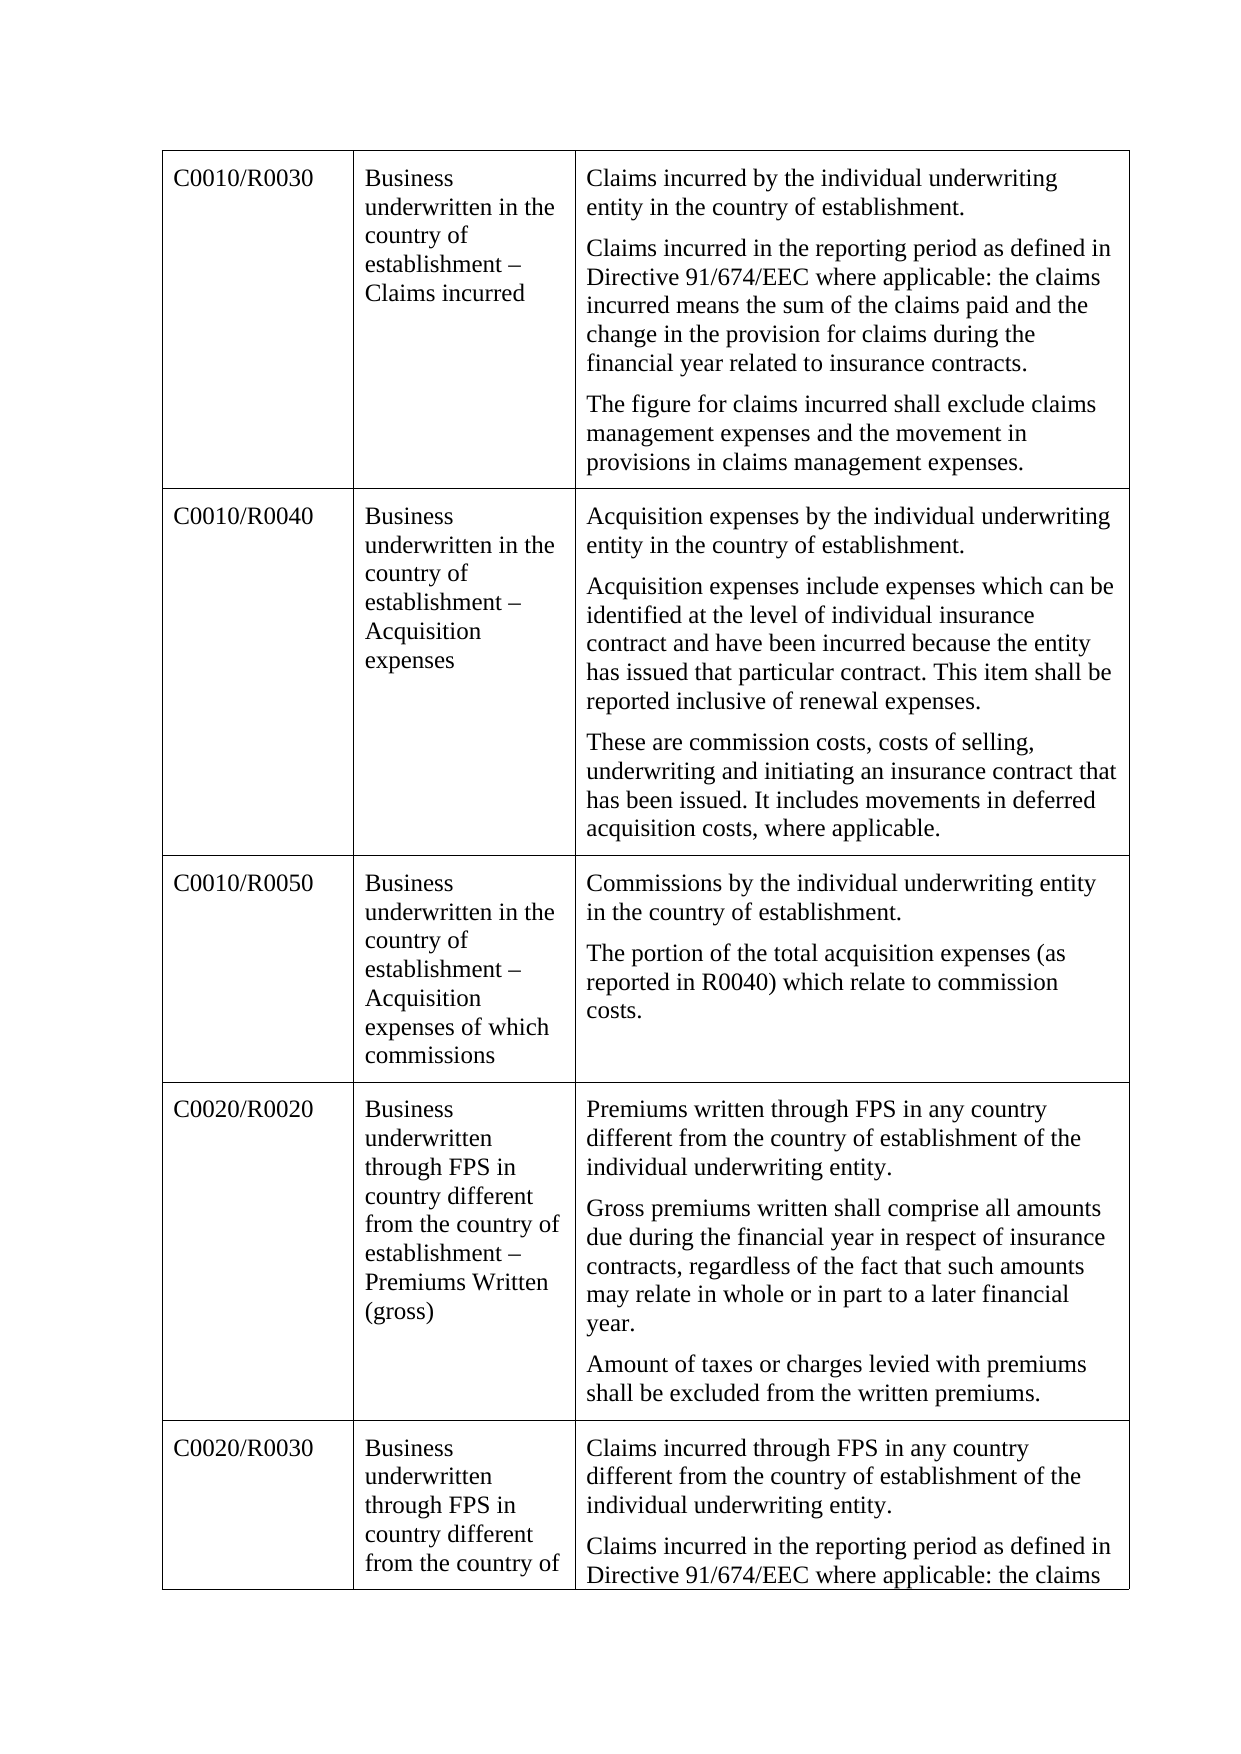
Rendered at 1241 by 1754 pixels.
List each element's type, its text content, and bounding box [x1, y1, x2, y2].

table_cell C0020/R0030 [163, 1421, 353, 1589]
table_cell Business underwritten in the country of establishment – Acquisition expenses of which commissions [354, 856, 575, 1082]
table_cell Claims incurred by the individual underwriting entity in the country of establishment. Claims incurred in the reporting period as defined in Directive 91/674/EEC where applicable: the claims incurred means the sum of the claims paid and the change in the provision for claims during the financial year related to insurance contracts. The figure for claims incurred shall exclude claims management expenses and the movement in provisions in claims management expenses. [576, 151, 1129, 488]
table_cell Business underwritten in the country of establishment – Claims incurred [354, 151, 575, 488]
table_cell C0020/R0020 [163, 1083, 353, 1419]
table_cell Business underwritten through FPS in country different from the country of establishment – Premiums Written (gross) [354, 1083, 575, 1419]
table_cell C0010/R0050 [163, 856, 353, 1082]
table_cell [576, 1421, 1129, 1589]
table_cell Commissions by the individual underwriting entity in the country of establishment. The portion of the total acquisition expenses (as reported in R0040) which relate to commission costs. [576, 856, 1129, 1082]
table_cell C0010/R0030 [163, 151, 353, 488]
table_cell Acquisition expenses by the individual underwriting entity in the country of establishment. Acquisition expenses include expenses which can be identified at the level of individual insurance contract and have been incurred because the entity has issued that particular contract. This item shall be reported inclusive of renewal expenses. These are commission costs, costs of selling, underwriting and initiating an insurance contract that has been issued. It includes movements in deferred acquisition costs, where applicable. [576, 489, 1129, 855]
table_cell Business underwritten in the country of establishment – Acquisition expenses [354, 489, 575, 855]
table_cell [354, 1421, 575, 1589]
table_cell Premiums written through FPS in any country different from the country of establishment of the individual underwriting entity. Gross premiums written shall comprise all amounts due during the financial year in respect of insurance contracts, regardless of the fact that such amounts may relate in whole or in part to a later financial year. Amount of taxes or charges levied with premiums shall be excluded from the written premiums. [576, 1083, 1129, 1419]
table_cell C0010/R0040 [163, 489, 353, 855]
